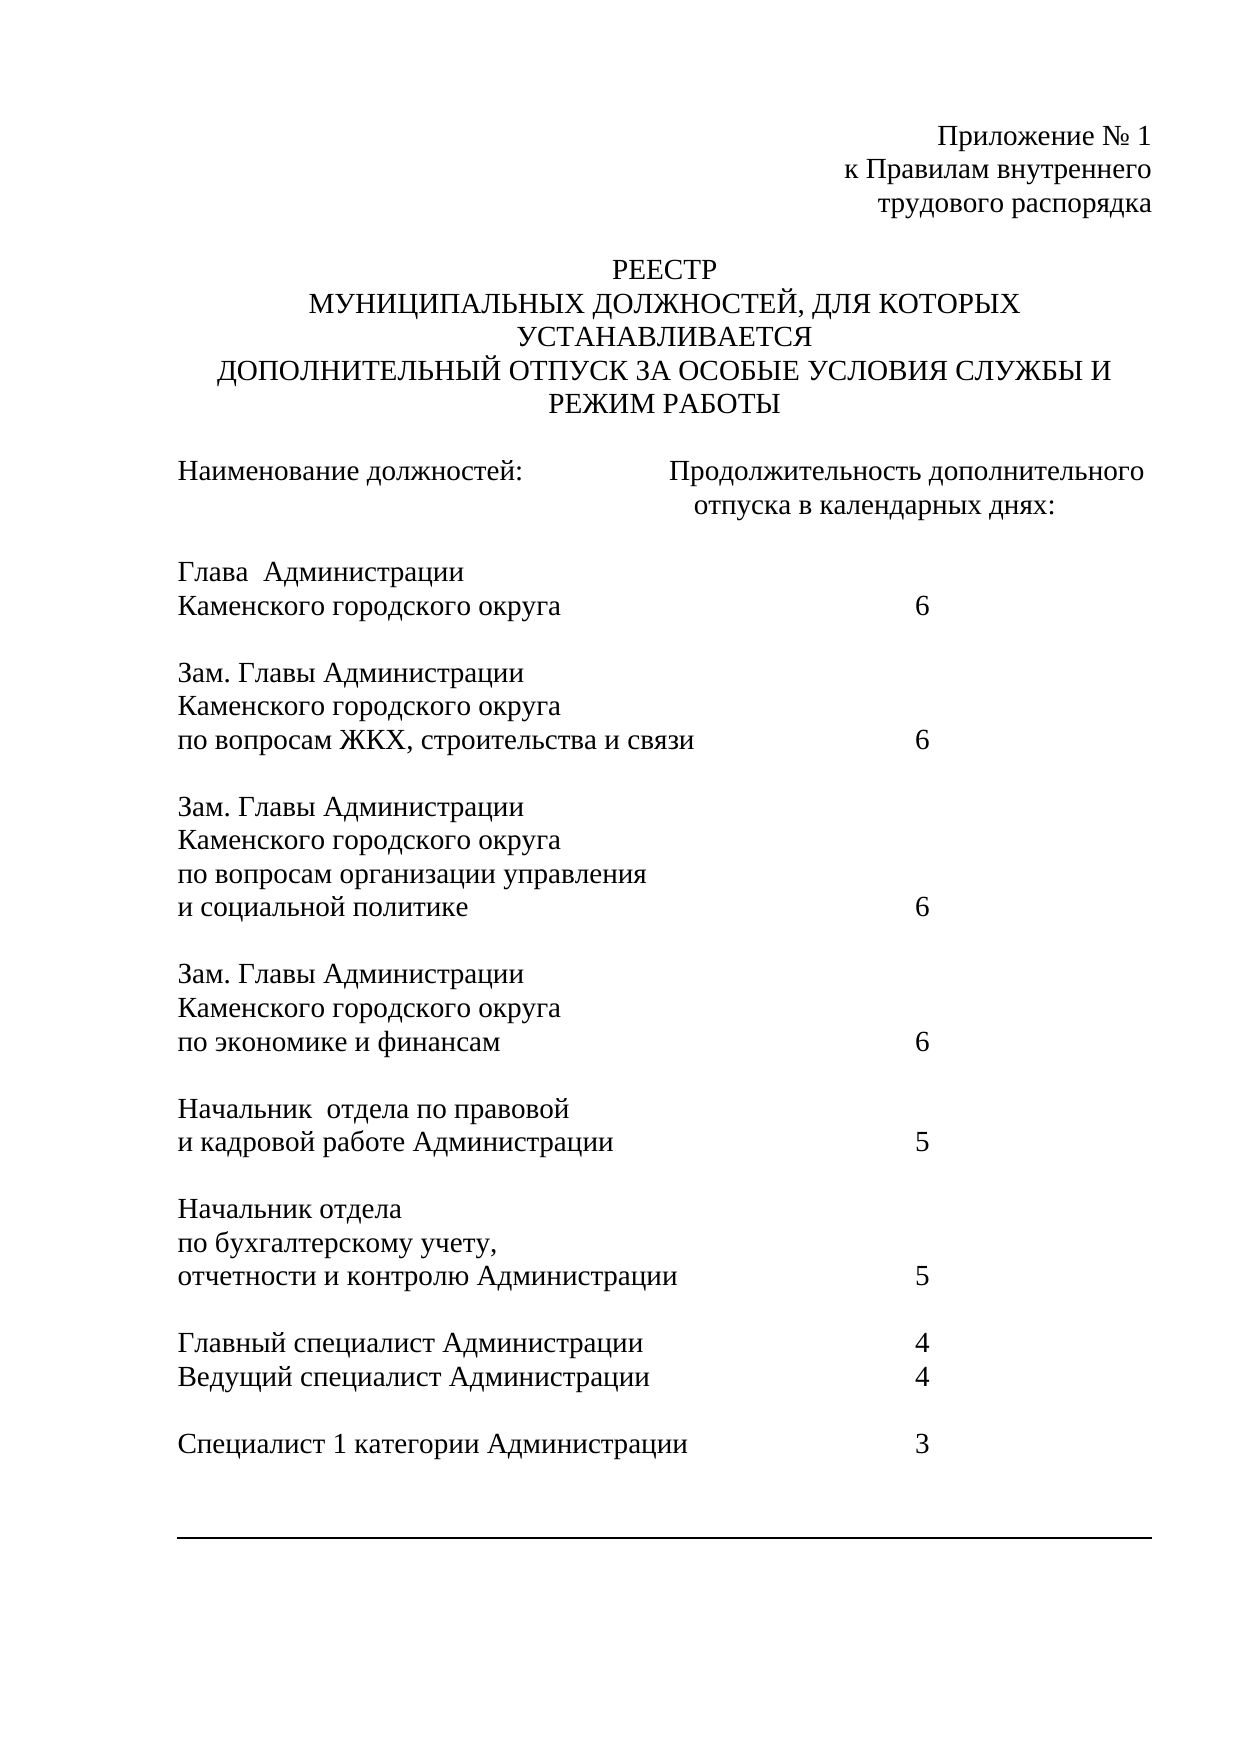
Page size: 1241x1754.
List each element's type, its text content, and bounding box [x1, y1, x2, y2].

text трудового распорядка [177, 185, 1152, 219]
text Каменского городского округа [177, 688, 1152, 722]
text Каменского городского округа 6 [177, 588, 1152, 621]
text Зам. Главы Администрации [177, 957, 1152, 990]
text Каменского городского округа [177, 990, 1152, 1024]
text по вопросам ЖКХ, строительства и связи 6 [177, 722, 1152, 755]
text Начальник отдела по правовой [177, 1091, 1152, 1124]
text Специалист 1 категории Администрации 3 [177, 1426, 1152, 1460]
text Зам. Главы Администрации [177, 789, 1152, 822]
text по вопросам организации управления [177, 856, 1152, 889]
text Зам. Главы Администрации [177, 655, 1152, 688]
text по бухгалтерскому учету, [177, 1225, 1152, 1258]
text по экономике и финансам 6 [177, 1024, 1152, 1057]
text и кадровой работе Администрации 5 [177, 1124, 1152, 1158]
text РЕЕСТР [177, 252, 1152, 286]
text к Правилам внутреннего [177, 152, 1152, 185]
text Каменского городского округа [177, 822, 1152, 856]
text Приложение № 1 [177, 118, 1152, 152]
text МУНИЦИПАЛЬНЫХ ДОЛЖНОСТЕЙ, ДЛЯ КОТОРЫХ УСТАНАВЛИВАЕТСЯ [177, 286, 1152, 353]
text Начальник отдела [177, 1191, 1152, 1225]
text Наименование должностей: Продолжительность дополнительного [177, 453, 1152, 487]
text Ведущий специалист Администрации 4 [177, 1359, 1152, 1393]
text ДОПОЛНИТЕЛЬНЫЙ ОТПУСК ЗА ОСОБЫЕ УСЛОВИЯ СЛУЖБЫ И РЕЖИМ РАБОТЫ [177, 353, 1152, 420]
text Главный специалист Администрации 4 [177, 1326, 1152, 1359]
text отчетности и контролю Администрации 5 [177, 1258, 1152, 1292]
text Глава Администрации [177, 554, 1152, 588]
text отпуска в календарных днях: [177, 487, 1152, 521]
text и социальной политике 6 [177, 889, 1152, 923]
